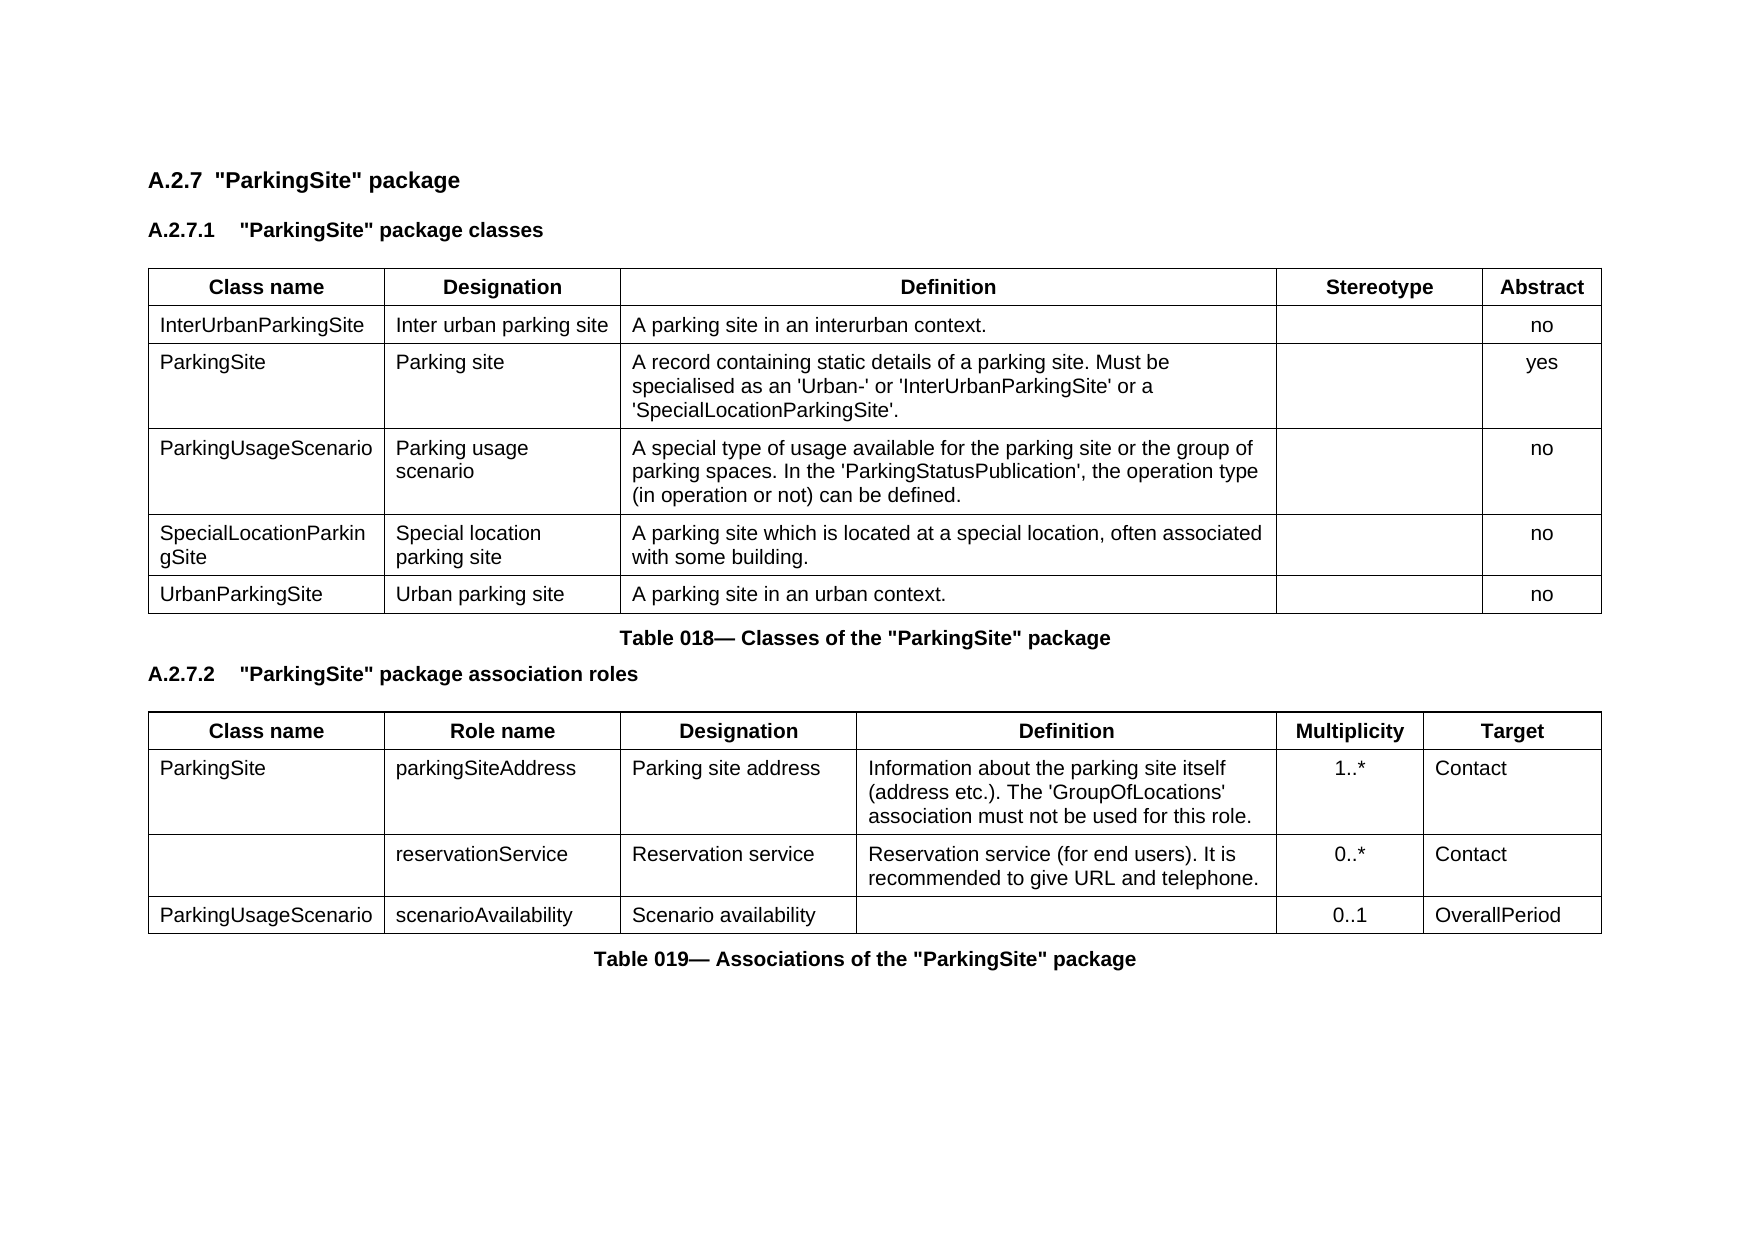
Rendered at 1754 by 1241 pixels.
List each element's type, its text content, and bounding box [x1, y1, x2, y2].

table_header Role name [385, 713, 620, 749]
table_cell Reservation service (for end users). It is recommended to give URL and telephone. [857, 835, 1276, 896]
table_cell Special location parking site [385, 515, 620, 575]
table_header Definition [857, 713, 1276, 749]
table_cell A special type of usage available for the parking site or the group of parking spaces. In the 'ParkingStatusPublication', the operation type (in operation or not) can be defined. [621, 429, 1276, 513]
table_cell reservationService [385, 835, 620, 896]
table_header Abstract [1483, 269, 1601, 305]
table_header Class name [149, 713, 384, 749]
table_cell [1277, 344, 1482, 428]
table_cell ParkingSite [149, 750, 384, 834]
title Table 19— Associations of the "ParkingSite" package [148, 947, 1583, 971]
table_cell 0..1 [1277, 897, 1423, 933]
table_cell Scenario availability [621, 897, 856, 933]
table_header Stereotype [1277, 269, 1482, 305]
table_cell [857, 897, 1276, 933]
table_cell UrbanParkingSite [149, 576, 384, 612]
table_cell yes [1483, 344, 1601, 428]
table_cell scenarioAvailability [385, 897, 620, 933]
table_cell Inter urban parking site [385, 306, 620, 343]
table_cell parkingSiteAddress [385, 750, 620, 834]
table_header Designation [621, 713, 856, 749]
text "ParkingSite" package association roles [148, 662, 1583, 686]
table_cell A record containing static details of a parking site. Must be specialised as an 'Urban-' or 'InterUrbanParkingSite' or a 'SpecialLocationParkingSite'. [621, 344, 1276, 428]
text "ParkingSite" package [148, 168, 1583, 194]
table_header Designation [385, 269, 620, 305]
table_cell ParkingUsageScenario [149, 429, 384, 513]
table_cell A parking site in an urban context. [621, 576, 1276, 612]
table_header Definition [621, 269, 1276, 305]
table_cell ParkingUsageScenario [149, 897, 384, 933]
table_cell A parking site which is located at a special location, often associated with some building. [621, 515, 1276, 575]
table_header Target [1424, 713, 1601, 749]
table_header Multiplicity [1277, 713, 1423, 749]
table_cell SpecialLocationParkingSite [149, 515, 384, 575]
table_cell Parking site address [621, 750, 856, 834]
table_cell [1277, 515, 1482, 575]
table_cell [1277, 429, 1482, 513]
table_cell A parking site in an interurban context. [621, 306, 1276, 343]
table_cell [1277, 576, 1482, 612]
table_cell Parking usage scenario [385, 429, 620, 513]
table_cell 1..* [1277, 750, 1423, 834]
table_cell Urban parking site [385, 576, 620, 612]
table_cell no [1483, 515, 1601, 575]
table_cell Contact [1424, 750, 1601, 834]
table_cell [149, 835, 384, 896]
table_cell no [1483, 429, 1601, 513]
table_cell ParkingSite [149, 344, 384, 428]
table_cell Reservation service [621, 835, 856, 896]
table_header Class name [149, 269, 384, 305]
table_cell [1277, 306, 1482, 343]
table_cell Information about the parking site itself (address etc.). The 'GroupOfLocations' association must not be used for this role. [857, 750, 1276, 834]
title Table 18— Classes of the "ParkingSite" package [148, 626, 1583, 650]
text "ParkingSite" package classes [148, 219, 1583, 243]
table_cell 0..* [1277, 835, 1423, 896]
table_cell Contact [1424, 835, 1601, 896]
table_cell Parking site [385, 344, 620, 428]
table_cell no [1483, 576, 1601, 612]
table_cell no [1483, 306, 1601, 343]
table_cell OverallPeriod [1424, 897, 1601, 933]
table_cell InterUrbanParkingSite [149, 306, 384, 343]
